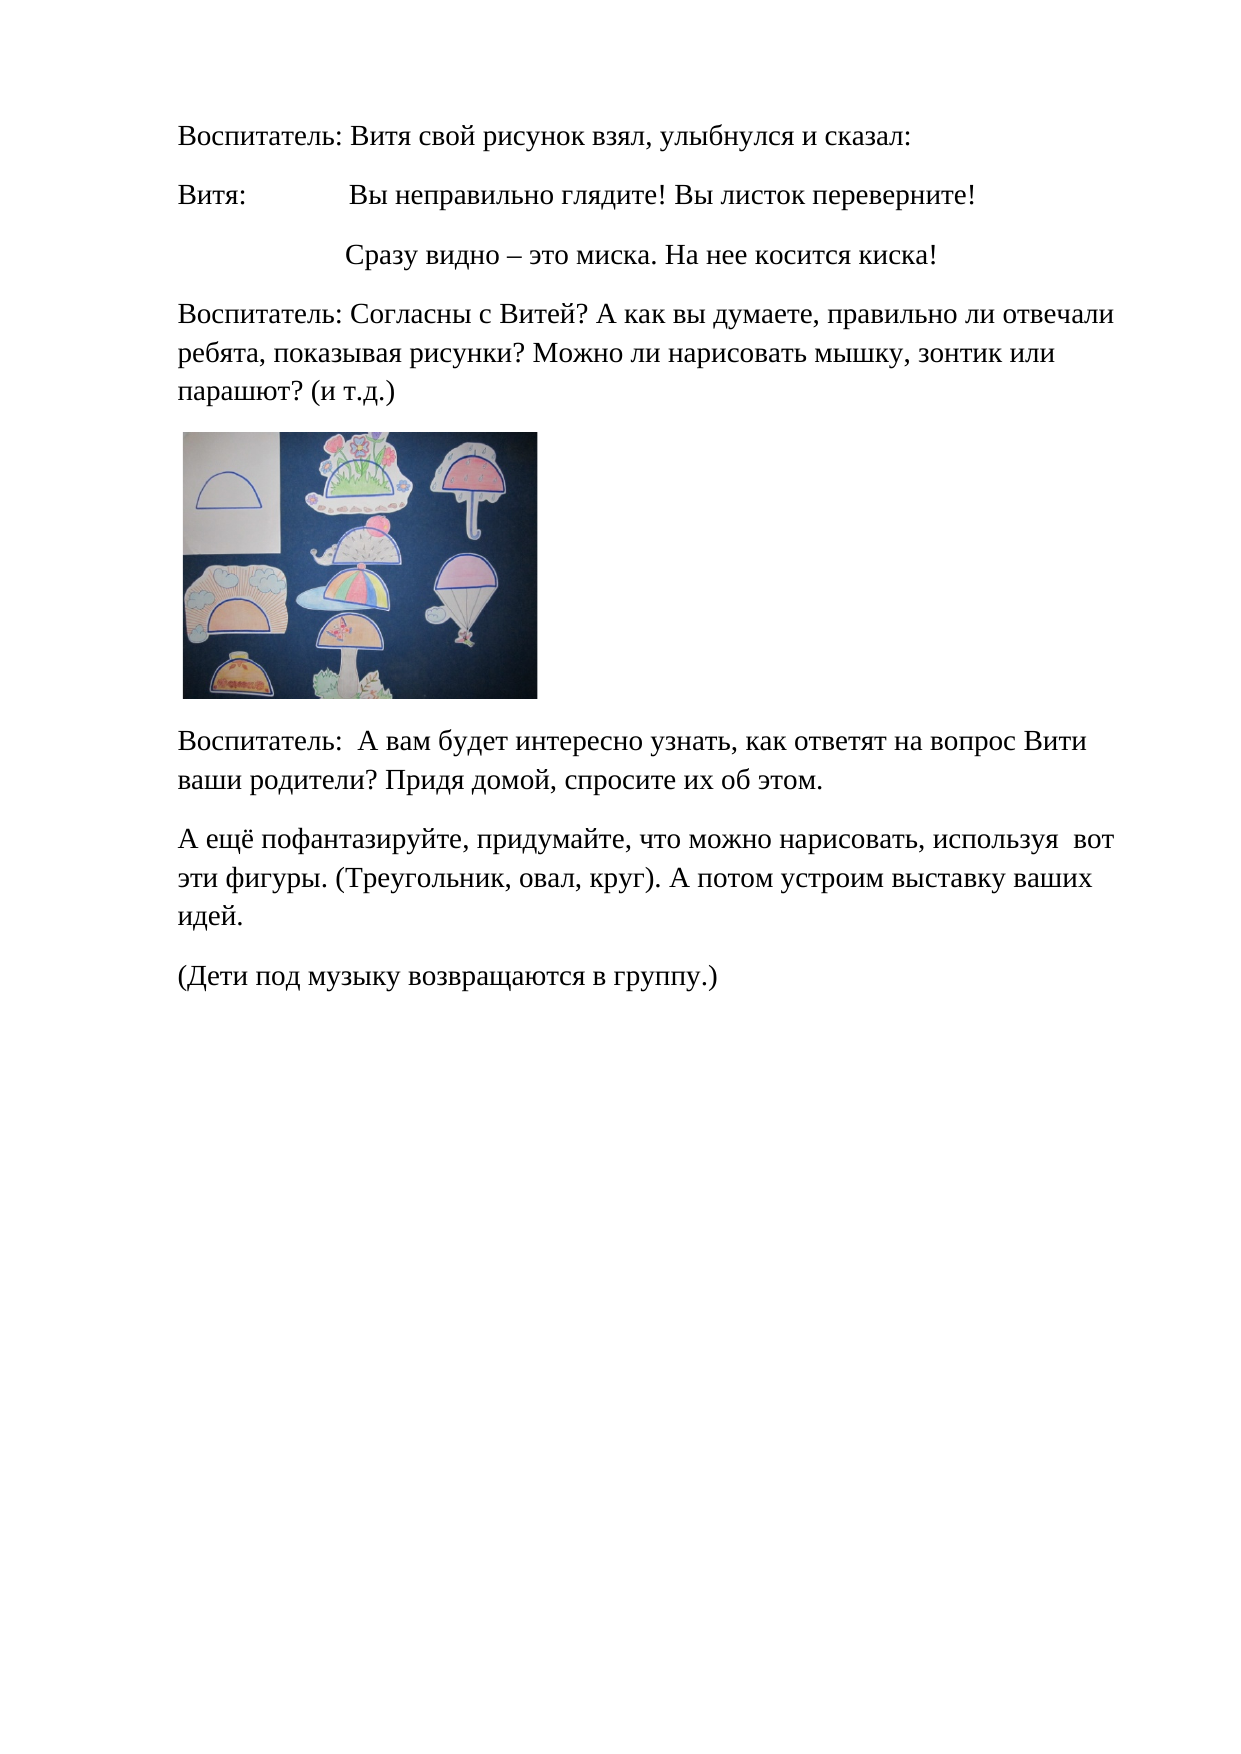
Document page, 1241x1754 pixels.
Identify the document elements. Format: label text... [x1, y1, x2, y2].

text Витя: Вы неправильно глядите! Вы листок переверните! [177, 177, 1152, 211]
picture [182, 432, 538, 699]
text Сразу видно – это миска. На нее косится киска! [177, 237, 1152, 270]
text Воспитатель: А вам будет интересно узнать, как ответят на вопрос Вити ваши родители? Придя домой, спросите их об этом. [177, 723, 1152, 795]
text А ещё пофантазируйте, придумайте, что можно нарисовать, используя вот эти фигуры. (Треугольник, овал, круг). А потом устроим выставку ваших идей. [177, 821, 1152, 932]
text (Дети под музыку возвращаются в группу.) [177, 958, 1152, 991]
text Воспитатель: Витя свой рисунок взял, улыбнулся и сказал: [177, 118, 1152, 152]
text Воспитатель: Согласны с Витей? А как вы думаете, правильно ли отвечали ребята, показывая рисунки? Можно ли нарисовать мышку, зонтик или парашют? (и т.д.) [177, 296, 1152, 407]
